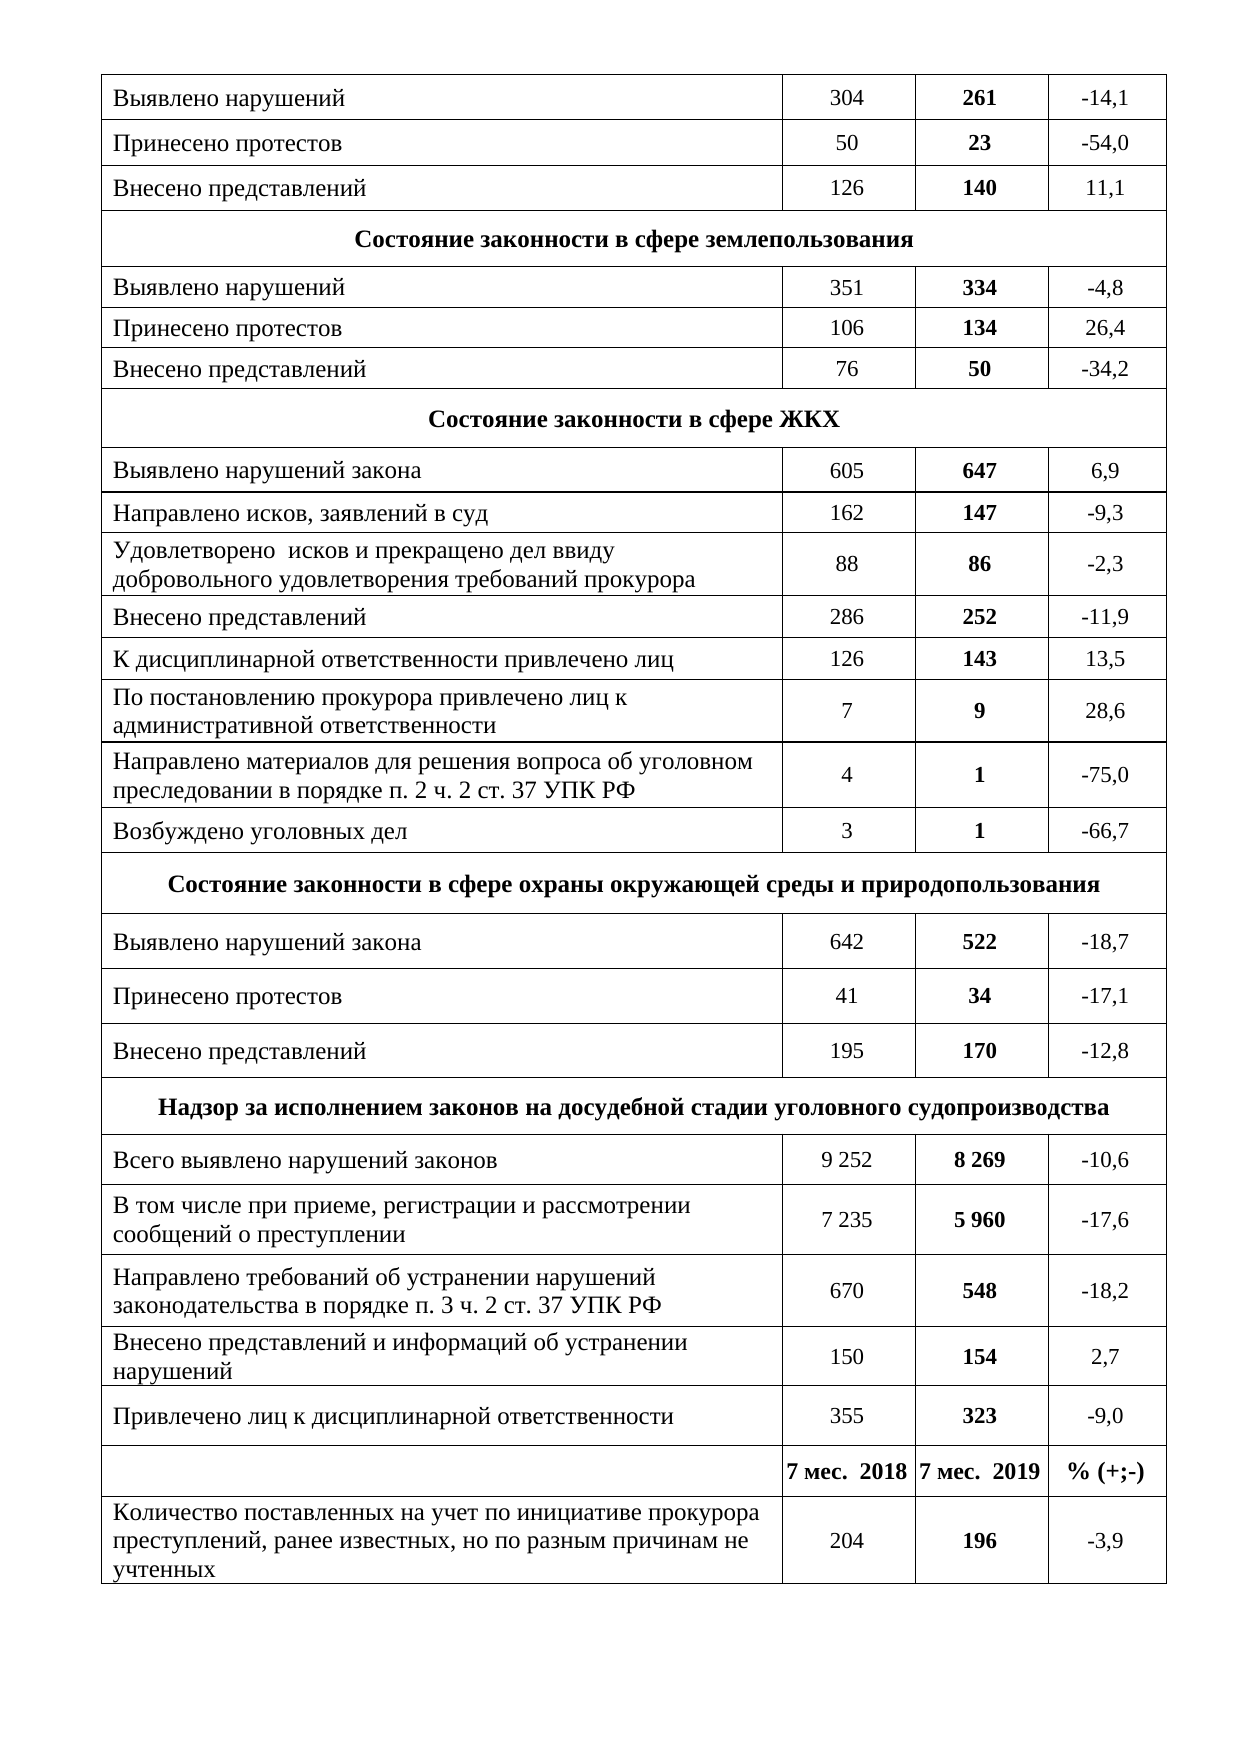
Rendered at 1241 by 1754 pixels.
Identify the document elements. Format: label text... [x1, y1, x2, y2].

table_cell Выявлено нарушений [102, 267, 782, 307]
table_cell Внесено представлений [102, 1024, 782, 1077]
table_cell 351 [783, 267, 915, 307]
table_cell 140 [916, 166, 1048, 210]
table_cell Состояние законности в сфере ЖКХ [102, 389, 1166, 447]
table_cell [102, 1446, 782, 1496]
table_cell Направлено требований об устранении нарушений законодательства в порядке п. 3 ч. 2 ст. 37 УПК РФ [102, 1255, 782, 1326]
table_cell -17,1 [1049, 969, 1166, 1023]
table_cell -9,3 [1049, 493, 1166, 532]
table_cell 647 [916, 448, 1048, 491]
table_cell Внесено представлений [102, 166, 782, 210]
table_cell Принесено протестов [102, 120, 782, 164]
table_cell 34 [916, 969, 1048, 1023]
table_cell 286 [783, 596, 915, 637]
table_cell Принесено протестов [102, 969, 782, 1023]
table_cell 670 [783, 1255, 915, 1326]
table_cell Внесено представлений [102, 596, 782, 637]
table_cell Принесено протестов [102, 308, 782, 347]
table_cell 3 [783, 808, 915, 852]
table_cell 2,7 [1049, 1327, 1166, 1385]
table_cell 7 235 [783, 1185, 915, 1254]
table_cell 126 [783, 638, 915, 679]
table_cell 323 [916, 1386, 1048, 1444]
table_cell -66,7 [1049, 808, 1166, 852]
table_cell К дисциплинарной ответственности привлечено лиц [102, 638, 782, 679]
table_cell 8 269 [916, 1135, 1048, 1183]
table_cell 1 [916, 743, 1048, 807]
table_cell -12,8 [1049, 1024, 1166, 1077]
table_cell 150 [783, 1327, 915, 1385]
table_cell Надзор за исполнением законов на досудебной стадии уголовного судопроизводства [102, 1078, 1166, 1133]
table_cell 1 [916, 808, 1048, 852]
table_cell 196 [916, 1497, 1048, 1583]
table_cell 86 [916, 533, 1048, 594]
table_cell Удовлетворено исков и прекращено дел ввиду добровольного удовлетворения требований прокурора [102, 533, 782, 594]
table_cell 23 [916, 120, 1048, 164]
table_cell 6,9 [1049, 448, 1166, 491]
table_cell 50 [783, 120, 915, 164]
table_cell 126 [783, 166, 915, 210]
table_cell -54,0 [1049, 120, 1166, 164]
table_cell 170 [916, 1024, 1048, 1077]
table_cell -14,1 [1049, 75, 1166, 119]
table_cell 4 [783, 743, 915, 807]
table_cell 548 [916, 1255, 1048, 1326]
table_cell 642 [783, 914, 915, 968]
table_cell Количество поставленных на учет по инициативе прокурора преступлений, ранее известных, но по разным причинам не учтенных [102, 1497, 782, 1583]
table_cell Состояние законности в сфере охраны окружающей среды и природопользования [102, 853, 1166, 913]
table_cell 9 252 [783, 1135, 915, 1183]
table_cell 76 [783, 348, 915, 388]
table_cell Выявлено нарушений закона [102, 448, 782, 491]
table_cell 5 960 [916, 1185, 1048, 1254]
table_cell -17,6 [1049, 1185, 1166, 1254]
table_cell Внесено представлений и информаций об устранении нарушений [102, 1327, 782, 1385]
table_cell 304 [783, 75, 915, 119]
table_cell -18,2 [1049, 1255, 1166, 1326]
table_cell 522 [916, 914, 1048, 968]
table_cell По постановлению прокурора привлечено лиц к административной ответственности [102, 680, 782, 741]
table_cell Направлено исков, заявлений в суд [102, 493, 782, 532]
table_cell -10,6 [1049, 1135, 1166, 1183]
table_cell Направлено материалов для решения вопроса об уголовном преследовании в порядке п. 2 ч. 2 ст. 37 УПК РФ [102, 743, 782, 807]
table_cell 50 [916, 348, 1048, 388]
table_cell Возбуждено уголовных дел [102, 808, 782, 852]
table_cell 195 [783, 1024, 915, 1077]
table_cell 11,1 [1049, 166, 1166, 210]
table_cell 13,5 [1049, 638, 1166, 679]
table_cell 106 [783, 308, 915, 347]
table_cell Привлечено лиц к дисциплинарной ответственности [102, 1386, 782, 1444]
table_cell Всего выявлено нарушений законов [102, 1135, 782, 1183]
table_cell Внесено представлений [102, 348, 782, 388]
table_cell 334 [916, 267, 1048, 307]
table_cell 204 [783, 1497, 915, 1583]
table_cell 605 [783, 448, 915, 491]
table_cell 26,4 [1049, 308, 1166, 347]
table_cell -18,7 [1049, 914, 1166, 968]
table_cell 7 [783, 680, 915, 741]
table_cell -11,9 [1049, 596, 1166, 637]
table_cell -4,8 [1049, 267, 1166, 307]
table_cell Выявлено нарушений закона [102, 914, 782, 968]
table_cell 162 [783, 493, 915, 532]
table_cell -3,9 [1049, 1497, 1166, 1583]
table_cell -75,0 [1049, 743, 1166, 807]
table_cell 28,6 [1049, 680, 1166, 741]
table_cell -2,3 [1049, 533, 1166, 594]
table_cell % (+;-) [1049, 1446, 1166, 1496]
table_cell 9 [916, 680, 1048, 741]
table_cell 261 [916, 75, 1048, 119]
table_cell 88 [783, 533, 915, 594]
table_cell 7 мес. 2019 [916, 1446, 1048, 1496]
table_cell 41 [783, 969, 915, 1023]
table_cell 7 мес. 2018 [783, 1446, 915, 1496]
table_cell 143 [916, 638, 1048, 679]
table_cell 134 [916, 308, 1048, 347]
table_cell -9,0 [1049, 1386, 1166, 1444]
table_cell 355 [783, 1386, 915, 1444]
table_cell 147 [916, 493, 1048, 532]
table_cell Выявлено нарушений [102, 75, 782, 119]
table_cell В том числе при приеме, регистрации и рассмотрении сообщений о преступлении [102, 1185, 782, 1254]
table_cell 154 [916, 1327, 1048, 1385]
table_cell -34,2 [1049, 348, 1166, 388]
table_cell 252 [916, 596, 1048, 637]
table_cell Состояние законности в сфере землепользования [102, 211, 1166, 266]
